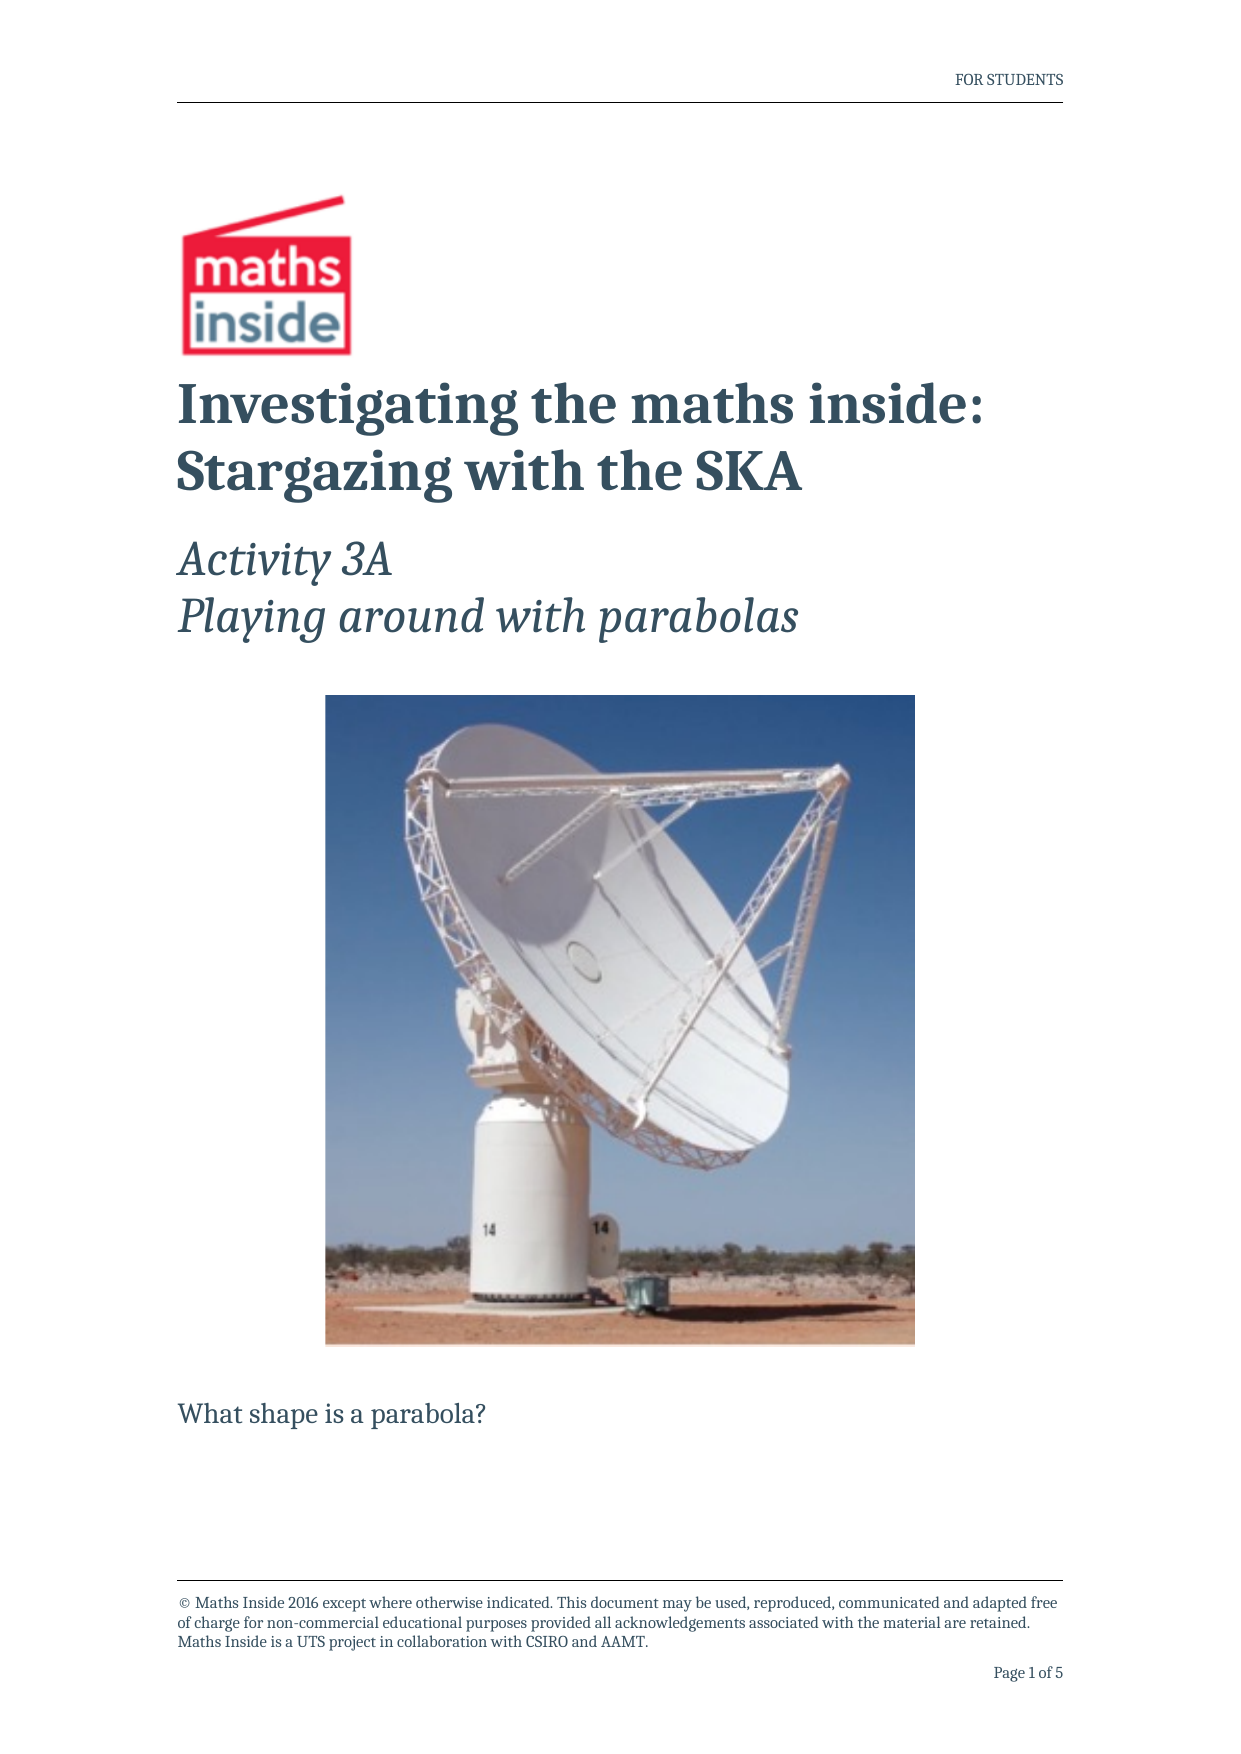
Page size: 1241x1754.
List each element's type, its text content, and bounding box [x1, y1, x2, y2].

text What shape is a parabola? [177, 1397, 1063, 1431]
picture [325, 695, 915, 1347]
title Stargazing with the SKA [177, 438, 1063, 505]
subtitle Playing around with parabolas [177, 587, 1063, 645]
subtitle Activity 3A [177, 530, 1063, 587]
title Investigating the maths inside: [177, 371, 1063, 438]
